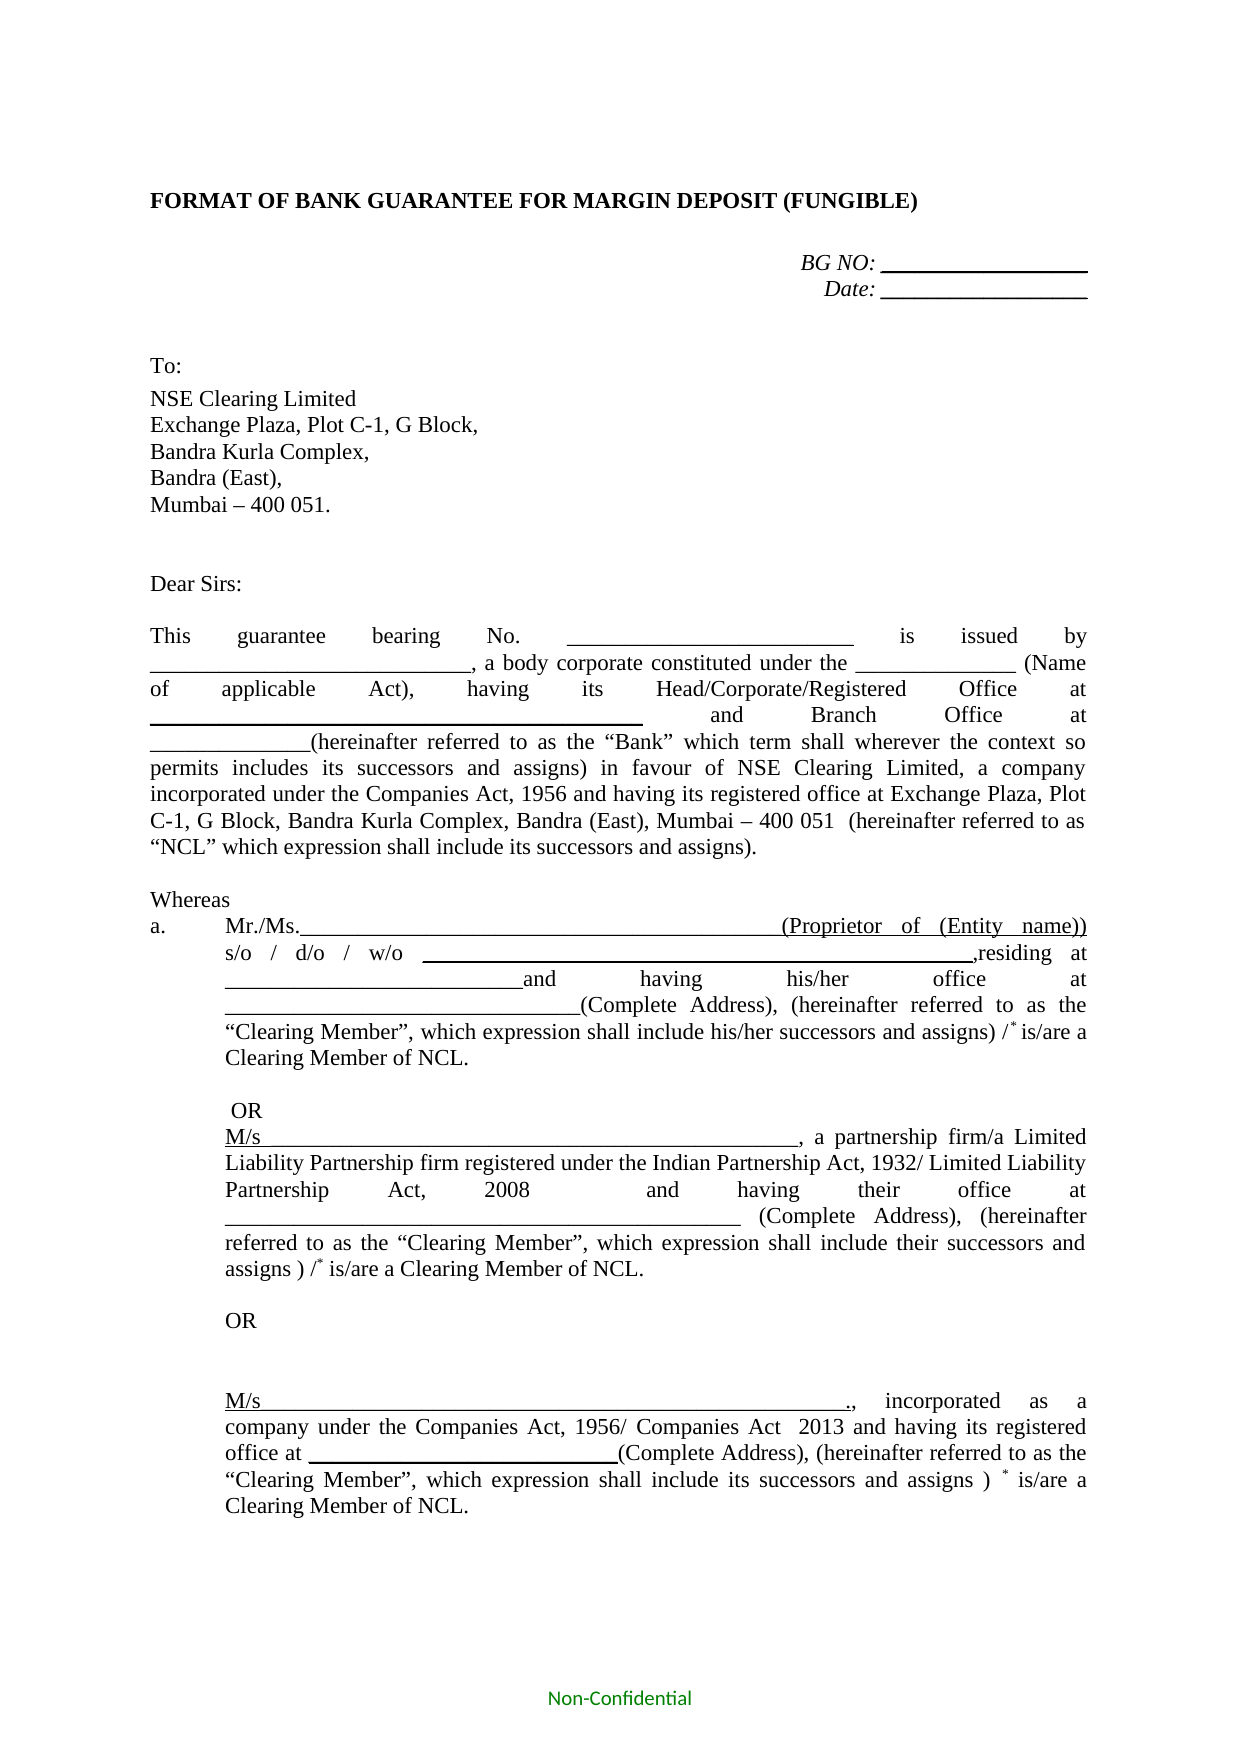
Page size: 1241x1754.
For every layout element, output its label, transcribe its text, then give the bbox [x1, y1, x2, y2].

subtitle FORMAT OF BANK GUARANTEE FOR MARGIN DEPOSIT (FUNGIBLE) [150, 187, 1090, 214]
text M/s___________________________________________________., incorporated as a company under the Companies Act, 1956/ Companies Act 2013 and having its registered office at ___________________________(Complete Address), (hereinafter referred to as the “Clearing Member”, which expression shall include its successors and assigns ) * is/are a Clearing Member of NCL. [225, 1387, 1087, 1518]
text OR [150, 1097, 1087, 1123]
text Exchange Plaza, Plot C-1, G Block, [150, 412, 1087, 438]
text Dear Sirs: [150, 570, 1090, 596]
text To: [150, 353, 1090, 379]
text This guarantee bearing No. _________________________ is issued by ____________________________, a body corporate constituted under the ______________ (Name of applicable Act), having its Head/Corporate/Registered Office at ___________________________________________ and Branch Office at ______________(hereinafter referred to as the “Bank” which term shall wherever the context so permits includes its successors and assigns) in favour of NSE Clearing Limited, a company incorporated under the Companies Act, 1956 and having its registered office at Exchange Plaza, Plot C-1, G Block, Bandra Kurla Complex, Bandra (East), Mumbai – 400 051 (hereinafter referred to as “NCL” which expression shall include its successors and assigns). [150, 622, 1087, 859]
text M/s ______________________________________________, a partnership firm/a Limited Liability Partnership firm registered under the Indian Partnership Act, 1932/ Limited Liability Partnership Act, 2008 and having their office at _____________________________________________ (Complete Address), (hereinafter referred to as the “Clearing Member”, which expression shall include their successors and assigns ) /* is/are a Clearing Member of NCL. [225, 1123, 1087, 1281]
text Bandra (East), [150, 464, 1087, 491]
text NSE Clearing Limited [150, 385, 1087, 412]
text Date: __________________ [675, 275, 1090, 301]
text BG NO: __________________ [675, 248, 1090, 275]
text OR [150, 1308, 1087, 1334]
text Bandra Kurla Complex, [150, 438, 1087, 464]
text Mumbai – 400 051. [150, 491, 1087, 517]
text a. Mr./Ms.__________________________________________(Proprietor of (Entity name)) s/o / d/o / w/o ________________________________________________,residing at __________________________and having his/her office at _______________________________(Complete Address), (hereinafter referred to as the “Clearing Member”, which expression shall include his/her successors and assigns) /* is/are a Clearing Member of NCL. [150, 912, 1087, 1070]
text Whereas [150, 886, 1087, 912]
